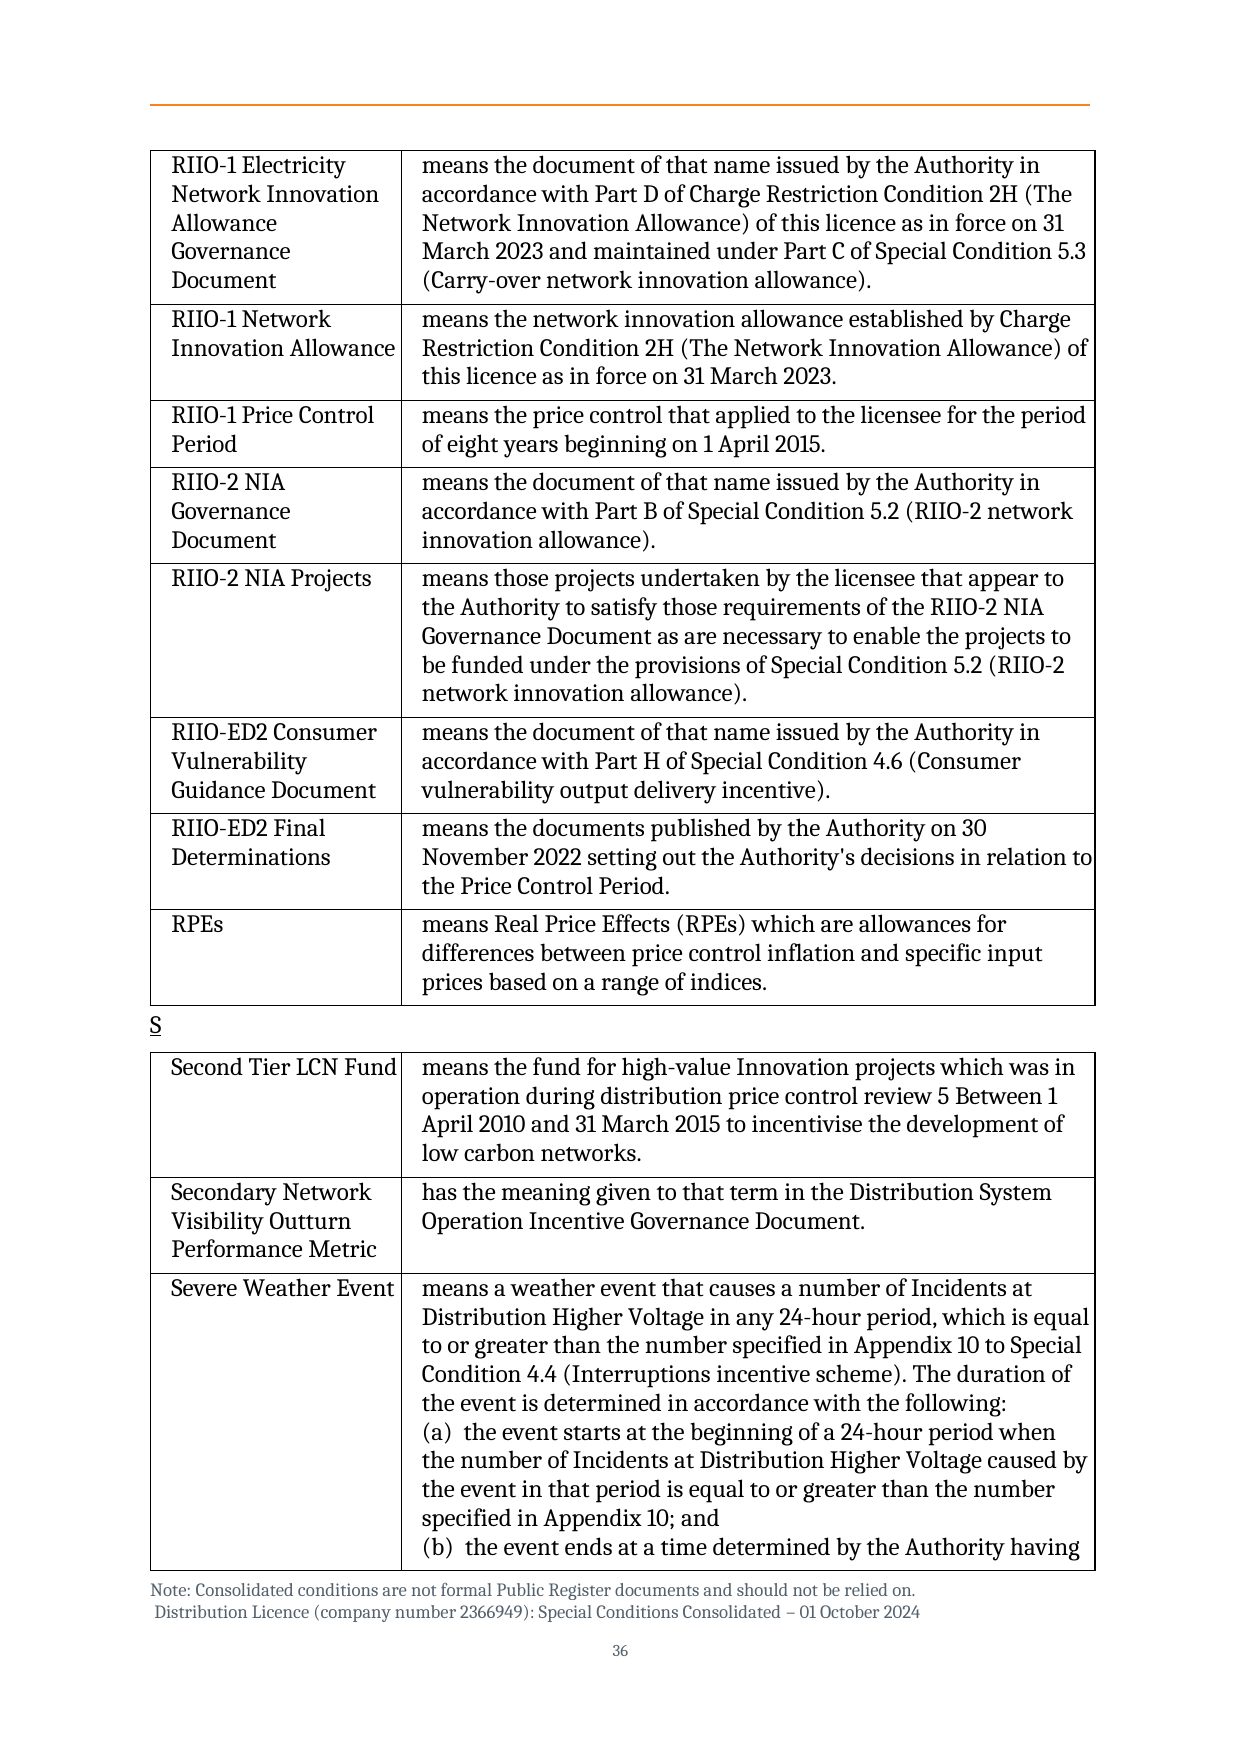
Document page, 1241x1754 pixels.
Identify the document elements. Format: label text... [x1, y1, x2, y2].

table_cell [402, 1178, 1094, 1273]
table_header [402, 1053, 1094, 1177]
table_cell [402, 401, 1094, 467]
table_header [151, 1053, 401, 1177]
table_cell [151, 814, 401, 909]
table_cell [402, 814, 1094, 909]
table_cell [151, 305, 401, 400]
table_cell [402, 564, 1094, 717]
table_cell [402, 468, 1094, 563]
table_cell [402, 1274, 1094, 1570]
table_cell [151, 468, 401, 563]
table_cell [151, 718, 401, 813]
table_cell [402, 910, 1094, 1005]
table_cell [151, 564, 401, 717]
subtitle S [150, 1011, 1090, 1039]
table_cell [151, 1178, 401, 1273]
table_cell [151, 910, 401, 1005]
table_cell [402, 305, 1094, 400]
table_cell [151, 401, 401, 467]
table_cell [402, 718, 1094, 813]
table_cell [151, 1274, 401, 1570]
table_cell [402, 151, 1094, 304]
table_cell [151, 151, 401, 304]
